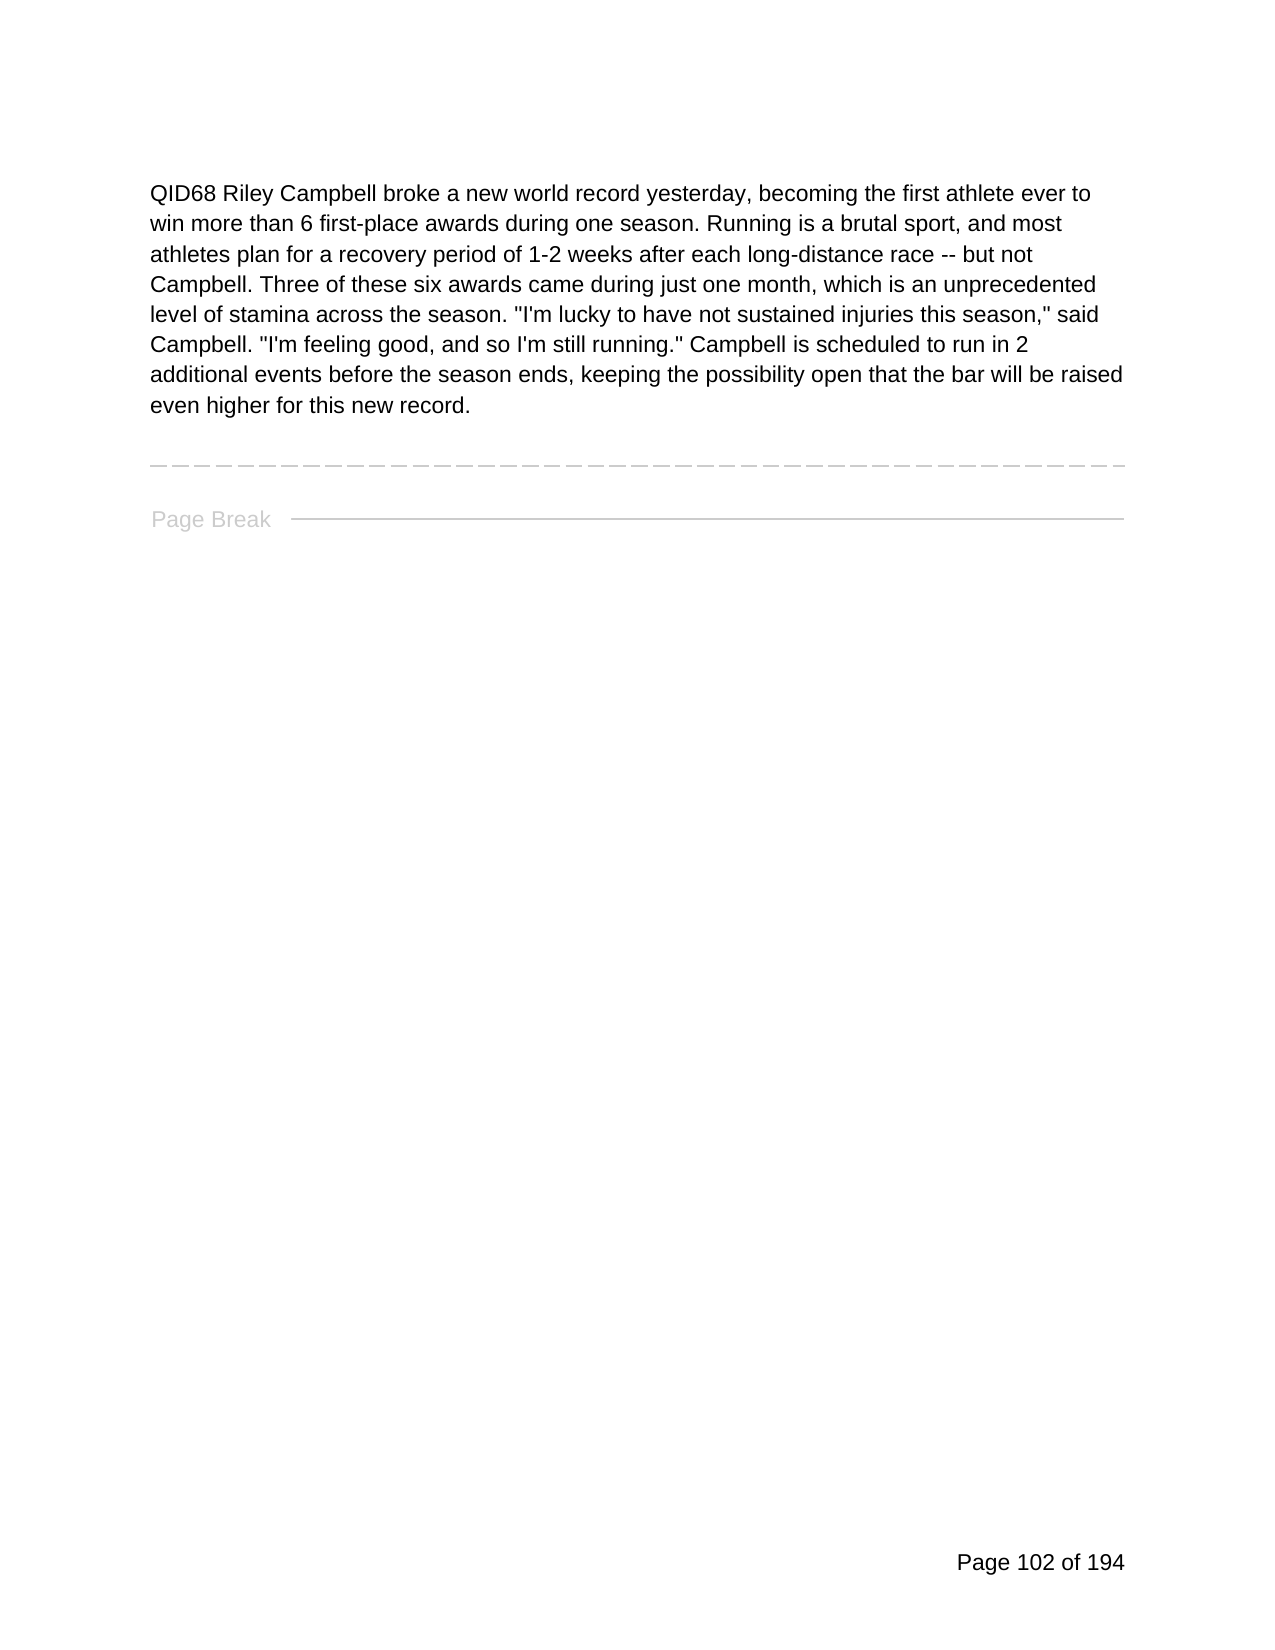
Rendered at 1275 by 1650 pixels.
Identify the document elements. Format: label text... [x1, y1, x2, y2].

table_header [290, 506, 1125, 546]
text QID68 Riley Campbell broke a new world record yesterday, becoming the first athlete ever to win more than 6 first-place awards during one season. Running is a brutal sport, and most athletes plan for a recovery period of 1-2 weeks after each long-distance race -- but not Campbell. Three of these six awards came during just one month, which is an unprecedented level of stamina across the season. "I'm lucky to have not sustained injuries this season," said Campbell. "I'm feeling good, and so I'm still running." Campbell is scheduled to run in 2 additional events before the season ends, keeping the possibility open that the bar will be raised even higher for this new record. [150, 180, 1125, 418]
table_header Page Break [150, 506, 290, 546]
